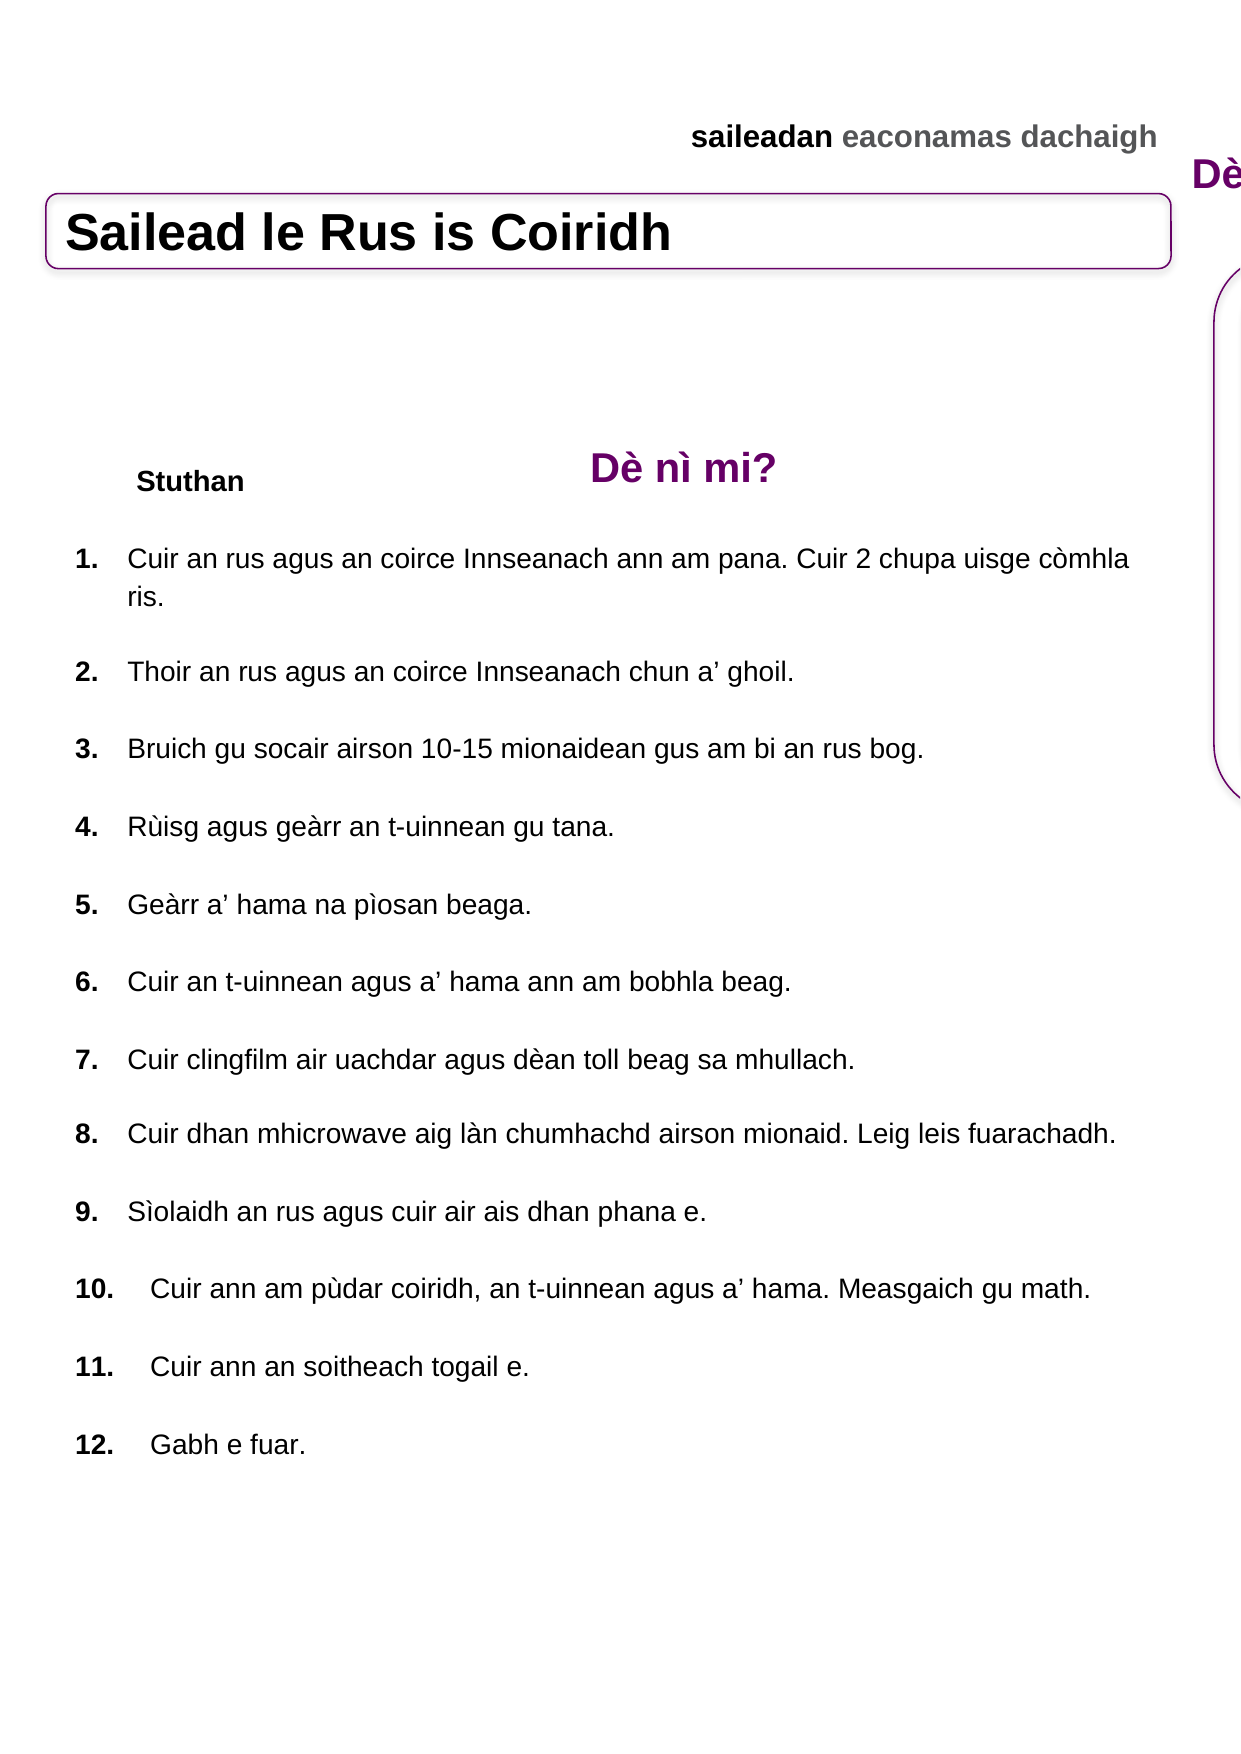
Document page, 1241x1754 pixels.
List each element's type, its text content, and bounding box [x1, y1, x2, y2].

text 2. Thoir an rus agus an coirce Innseanach chun a’ ghoil. [75, 654, 1165, 687]
text 6. Cuir an t-uinnean agus a’ hama ann am bobhla beag. [75, 965, 1165, 998]
text 12. Gabh e fuar. [75, 1428, 1165, 1460]
text 1. Cuir an rus agus an coirce Innseanach ann am pana. Cuir 2 chupa uisge còmhla ris. [75, 542, 1165, 613]
text saileadan eaconamas dachaigh [75, 118, 1165, 154]
text 10. Cuir ann am pùdar coiridh, an t-uinnean agus a’ hama. Measgaich gu math. [75, 1272, 1165, 1305]
text 11. Cuir ann an soitheach togail e. [75, 1350, 1165, 1383]
text 3. Bruich gu socair airson 10-15 mionaidean gus am bi an rus bog. [75, 732, 1165, 764]
text 9. Sìolaidh an rus agus cuir air ais dhan phana e. [75, 1195, 1165, 1227]
text 7. Cuir clingfilm air uachdar agus dèan toll beag sa mhullach. [75, 1043, 1165, 1075]
text 5. Geàrr a’ hama na pìosan beaga. [75, 888, 1165, 920]
text 8. Cuir dhan mhicrowave aig làn chumhachd airson mionaid. Leig leis fuarachadh. [75, 1117, 1165, 1149]
text Dè nì mi? [75, 443, 1165, 491]
text 4. Rùisg agus geàrr an t-uinnean gu tana. [75, 810, 1165, 842]
